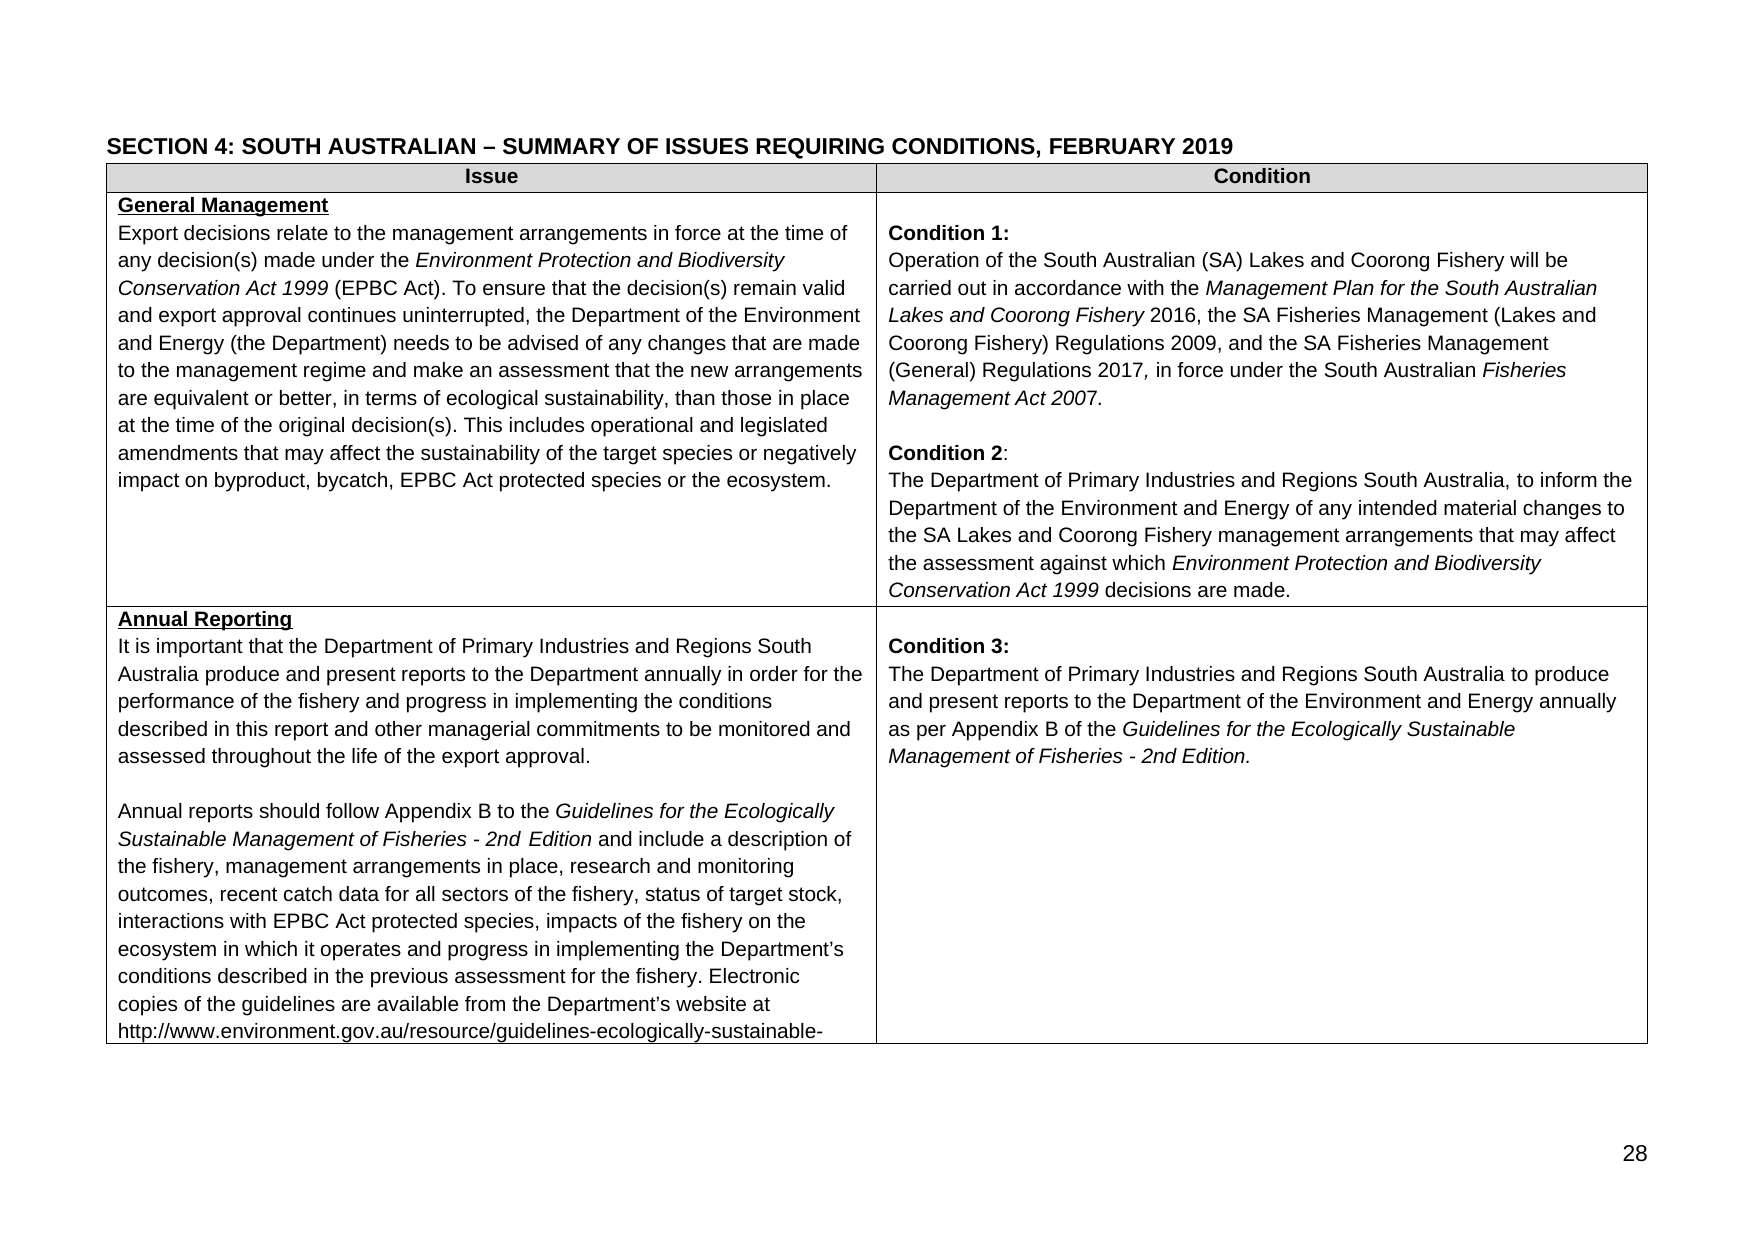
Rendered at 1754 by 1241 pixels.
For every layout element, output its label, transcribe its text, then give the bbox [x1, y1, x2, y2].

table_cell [877, 607, 1647, 1043]
table_header Issue [107, 164, 876, 192]
table_header Condition [877, 164, 1647, 192]
subtitle Section 4: south australian – Summary of Issues Requiring Conditions, FEBRUARY 2019 [106, 133, 1648, 159]
table_cell General Management Export decisions relate to the management arrangements in force at the time of any decision(s) made under the Environment Protection and Biodiversity Conservation Act 1999 (EPBC Act). To ensure that the decision(s) remain valid and export approval continues uninterrupted, the Department of the Environment and Energy (the Department) needs to be advised of any changes that are made to the management regime and make an assessment that the new arrangements are equivalent or better, in terms of ecological sustainability, than those in place at the time of the original decision(s). This includes operational and legislated amendments that may affect the sustainability of the target species or negatively impact on byproduct, bycatch, EPBC Act protected species or the ecosystem. [107, 193, 876, 606]
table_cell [107, 607, 876, 1043]
table_cell Condition 1: Operation of the South Australian (SA) Lakes and Coorong Fishery will be carried out in accordance with the Management Plan for the South Australian Lakes and Coorong Fishery 2016, the SA Fisheries Management (Lakes and Coorong Fishery) Regulations 2009, and the SA Fisheries Management (General) Regulations 2017, in force under the South Australian Fisheries Management Act 2007. Condition 2: The Department of Primary Industries and Regions South Australia, to inform the Department of the Environment and Energy of any intended material changes to the SA Lakes and Coorong Fishery management arrangements that may affect the assessment against which Environment Protection and Biodiversity Conservation Act 1999 decisions are made. [877, 193, 1647, 606]
